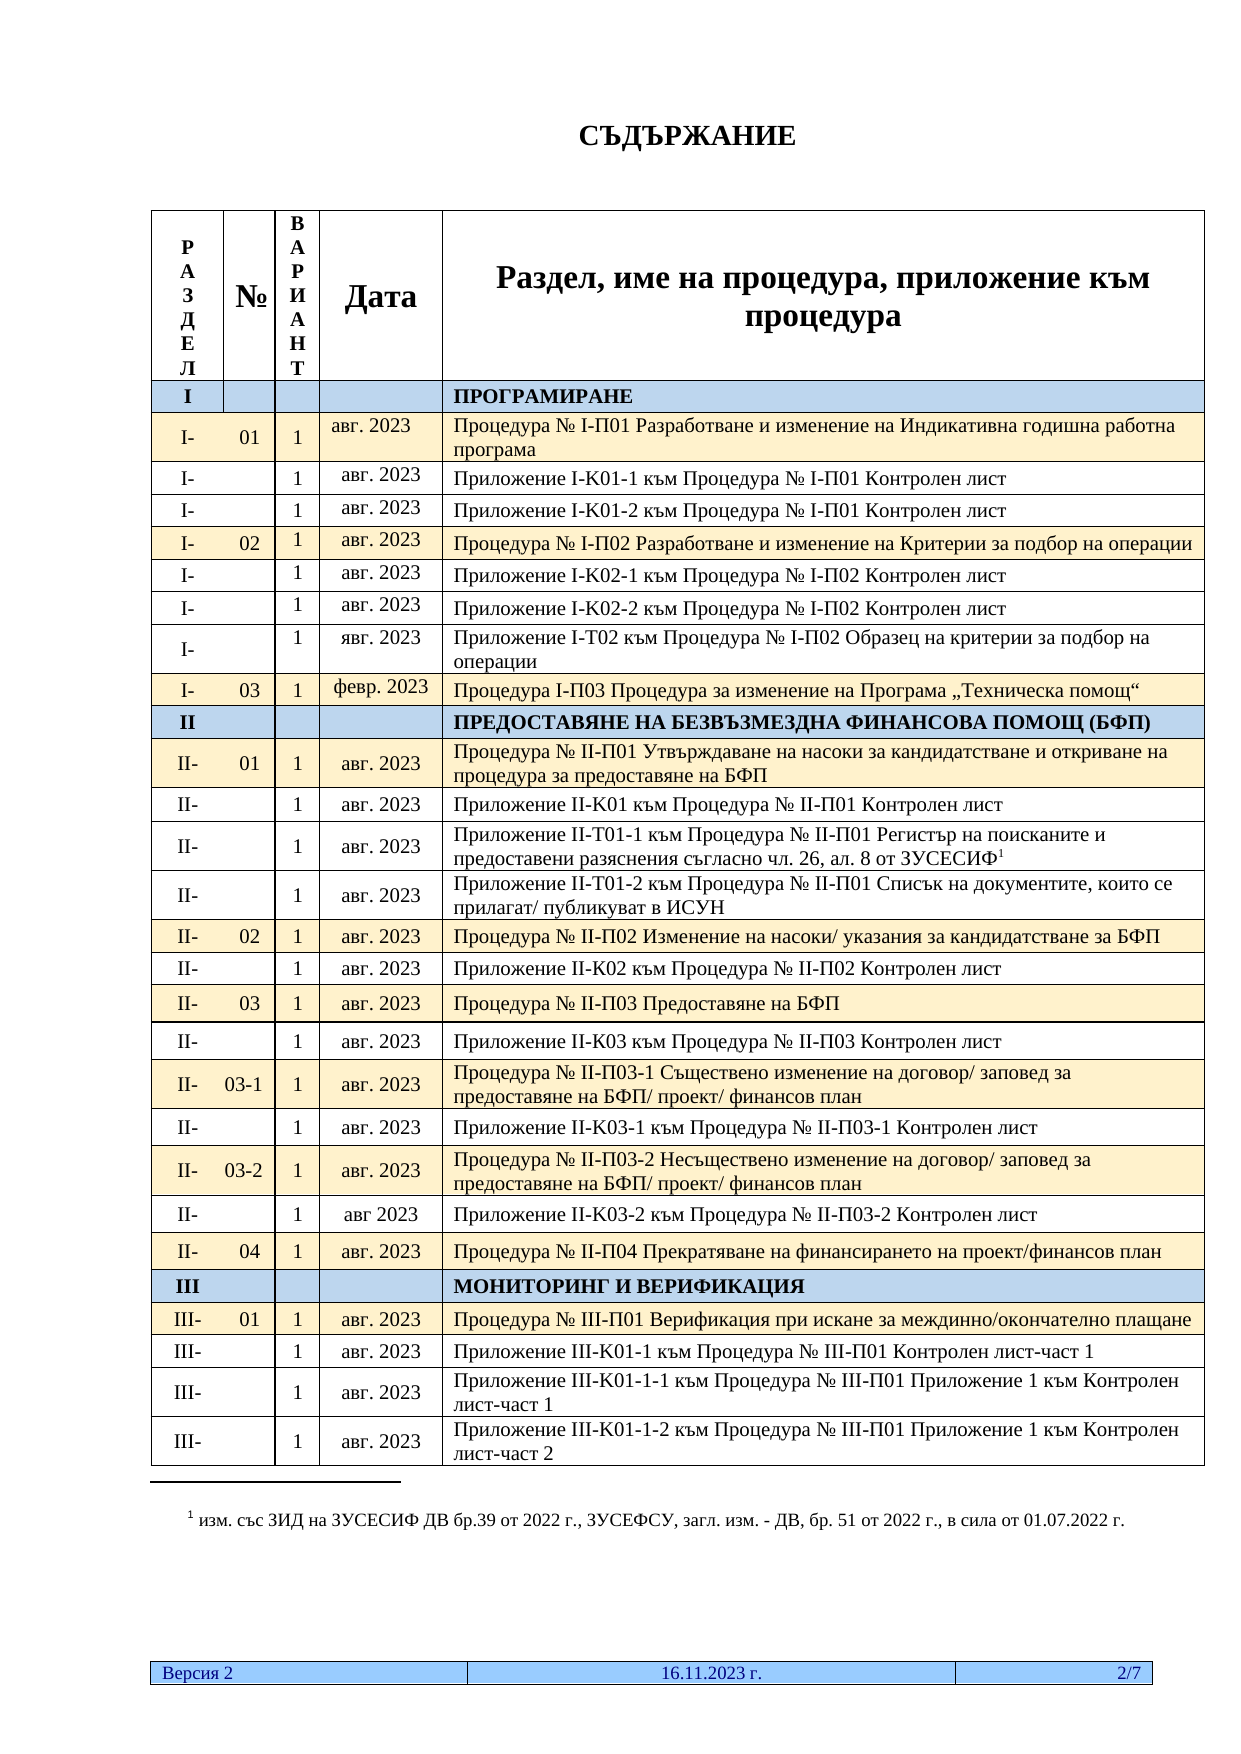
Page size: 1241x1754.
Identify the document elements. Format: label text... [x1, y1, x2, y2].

table_cell II- [152, 822, 224, 870]
table_cell Процедура № II-П03-1 Съществено изменение на договор/ заповед за предоставяне на БФП/ проект/ финансов план [443, 1060, 1204, 1108]
table_cell авг. 2023 [320, 920, 442, 952]
table_cell авг. 2023 [320, 953, 442, 984]
table_cell авг. 2023 [320, 1146, 442, 1194]
table_cell 1 [276, 625, 319, 673]
table_cell 1 [276, 1060, 319, 1108]
table_cell 1 [276, 985, 319, 1021]
table_cell 1 [276, 1368, 319, 1416]
table_cell II- [152, 985, 224, 1021]
table_header № [224, 211, 274, 379]
table_cell февр. 2023 [320, 674, 442, 705]
table_cell Приложение II-K01 към Процедура № II-П01 Контролен лист [443, 788, 1204, 821]
table_cell МОНИТОРИНГ И ВЕРИФИКАЦИЯ [443, 1270, 1204, 1302]
table_cell 1 [276, 592, 319, 624]
table_cell I- [152, 625, 224, 673]
table_cell [224, 1109, 274, 1145]
table_cell авг. 2023 [320, 1335, 442, 1367]
table_cell 1 [276, 920, 319, 952]
table_cell II- [152, 1060, 224, 1108]
table_cell II- [152, 1109, 224, 1145]
table_cell Приложение II-T01-1 към Процедура № II-П01 Регистър на поисканите и предоставени разяснения съгласно чл. 26, ал. 8 от ЗУСЕСИФ [443, 822, 1204, 870]
table_cell [224, 788, 274, 821]
table_cell I- [152, 413, 224, 461]
table_cell авг. 2023 [320, 788, 442, 821]
table_cell 1 [276, 560, 319, 591]
table_cell 1 [276, 1233, 319, 1269]
table_cell авг. 2023 [320, 739, 442, 787]
table_cell III- [152, 1368, 224, 1416]
table_cell Приложение I-K01-2 към Процедура № I-П01 Контролен лист [443, 495, 1204, 526]
table_cell 1 [276, 1303, 319, 1334]
table_header Р А З Д Е Л [152, 211, 223, 379]
table_cell Приложение II-К02 към Процедура № II-П02 Контролен лист [443, 953, 1204, 984]
table_cell II- [152, 788, 224, 821]
table_cell авг. 2023 [320, 822, 442, 870]
table_cell Процедура № II-П03 Предоставяне на БФП [443, 985, 1204, 1021]
table_cell Приложение II-К03 към Процедура № II-П03 Контролен лист [443, 1023, 1204, 1059]
table_cell 1 [276, 462, 319, 494]
table_cell [224, 706, 274, 738]
table_cell авг. 2023 [320, 1109, 442, 1145]
table_cell ІІ- [152, 1146, 224, 1194]
table_cell [224, 560, 274, 591]
table_cell 1 [276, 953, 319, 984]
table_cell Приложение II-T01-2 към Процедура № II-П01 Списък на документите, които се прилагат/ публикуват в ИСУН [443, 871, 1204, 919]
table_cell авг. 2023 [320, 592, 442, 624]
table_cell 1 [276, 788, 319, 821]
table_cell [224, 953, 274, 984]
table_cell 1 [276, 1109, 319, 1145]
table_cell Процедура № I-П02 Разработване и изменение на Критерии за подбор на операции [443, 527, 1204, 559]
table_cell III- [152, 1335, 224, 1367]
table_cell III- [152, 1417, 224, 1465]
table_cell [224, 1270, 274, 1302]
table_cell авг. 2023 [320, 1233, 442, 1269]
table_cell Приложение I-T02 към Процедура № I-П02 Образец на критерии за подбор на операции [443, 625, 1204, 673]
table_cell [224, 1335, 274, 1367]
table_cell [224, 462, 274, 494]
table_cell Приложение III-K01-1 към Процедура № III-П01 Контролен лист-част 1 [443, 1335, 1204, 1367]
table_cell 1 [276, 822, 319, 870]
table_cell II- [152, 920, 224, 952]
table_cell 03-2 [224, 1146, 274, 1194]
table_cell 1 [276, 1196, 319, 1232]
table_cell Приложение II-K03-1 към Процедура № II-П03-1 Контролен лист [443, 1109, 1204, 1145]
table_cell I- [152, 527, 224, 559]
table_cell [224, 625, 274, 673]
table_cell Процедура № I-П01 Разработване и изменение на Индикативна годишна работна програма [443, 413, 1204, 461]
table_cell [276, 1270, 319, 1302]
table_cell авг. 2023 [320, 1368, 442, 1416]
table_cell 1 [276, 527, 319, 559]
table_cell 01 [224, 1303, 274, 1334]
table_cell ПРОГРАМИРАНЕ [443, 381, 1204, 412]
table_cell III [152, 1270, 224, 1302]
table_cell авг. 2023 [320, 560, 442, 591]
table_cell 03-1 [224, 1060, 274, 1108]
table_cell [276, 706, 319, 738]
table_cell авг 2023 [320, 1196, 442, 1232]
table_cell [224, 1023, 274, 1059]
table_cell авг. 2023 [320, 1023, 442, 1059]
table_cell 1 [276, 1335, 319, 1367]
table_cell авг. 2023 [320, 413, 442, 461]
table_cell Процедура № II-П02 Изменение на насоки/ указания за кандидатстване за БФП [443, 920, 1204, 952]
table_cell [224, 1196, 274, 1232]
table_cell 1 [276, 495, 319, 526]
table_cell Процедура № II-П03-2 Несъществено изменение на договор/ заповед за предоставяне на БФП/ проект/ финансов план [443, 1146, 1204, 1194]
table_cell Приложение I-K02-1 към Процедура № I-П02 Контролен лист [443, 560, 1204, 591]
table_cell авг. 2023 [320, 527, 442, 559]
table_header Дата [320, 211, 442, 379]
table_cell [320, 381, 442, 412]
table_cell 02 [224, 527, 274, 559]
table_cell авг. 2023 [320, 1303, 442, 1334]
table_cell I- [152, 560, 224, 591]
table_cell II- [152, 871, 224, 919]
table_cell 04 [224, 1233, 274, 1269]
table_cell авг. 2023 [320, 462, 442, 494]
table_cell 01 [224, 413, 274, 461]
table_cell 01 [224, 739, 274, 787]
table_cell явг. 2023 [320, 625, 442, 673]
table_cell II- [152, 1196, 224, 1232]
table_cell авг. 2023 [320, 1060, 442, 1108]
table_cell II- [152, 739, 224, 787]
table_cell [224, 822, 274, 870]
table_cell III- [152, 1303, 224, 1334]
table_cell авг. 2023 [320, 1417, 442, 1465]
table_cell [224, 1368, 274, 1416]
table_cell [224, 871, 274, 919]
table_cell I [152, 381, 223, 412]
table_cell 1 [276, 413, 319, 461]
table_cell Процедура № III-П01 Верификация при искане за междинно/окончателно плащане [443, 1303, 1204, 1334]
table_cell авг. 2023 [320, 871, 442, 919]
table_header ВАРИАНТ [276, 211, 319, 379]
table_header Раздел, име на процедура, приложение към процедура [443, 211, 1204, 379]
table_cell 02 [224, 920, 274, 952]
table_cell авг. 2023 [320, 985, 442, 1021]
table_cell 1 [276, 739, 319, 787]
table_cell I- [152, 495, 224, 526]
table_cell [320, 706, 442, 738]
table_cell [224, 592, 274, 624]
table_cell Приложение I-K01-1 към Процедура № I-П01 Контролен лист [443, 462, 1204, 494]
table_cell Приложение II-K03-2 към Процедура № II-П03-2 Контролен лист [443, 1196, 1204, 1232]
table_cell II [152, 706, 224, 738]
table_cell Приложение III-K01-1-1 към Процедура № III-П01 Приложение 1 към Контролен лист-част 1 [443, 1368, 1204, 1416]
table_cell Процедура № II-П01 Утвърждаване на насоки за кандидатстване и откриване на процедура за предоставяне на БФП [443, 739, 1204, 787]
table_cell [224, 1417, 274, 1465]
table_cell 1 [276, 674, 319, 705]
table_cell [224, 495, 274, 526]
table_cell II- [152, 1023, 224, 1059]
table_cell Процедура № II-П04 Прекратяване на финансирането на проект/финансов план [443, 1233, 1204, 1269]
table_cell I- [152, 462, 224, 494]
table_cell 1 [276, 871, 319, 919]
table_cell Приложение I-K02-2 към Процедура № I-П02 Контролен лист [443, 592, 1204, 624]
table_cell Приложение III-K01-1-2 към Процедура № III-П01 Приложение 1 към Контролен лист-част 2 [443, 1417, 1204, 1465]
text СЪДЪРЖАНИЕ [150, 118, 1152, 152]
table_cell 1 [276, 1146, 319, 1194]
table_cell 1 [276, 1023, 319, 1059]
table_cell Процедура I-П03 Процедура за изменение на Програма „Техническа помощ“ [443, 674, 1204, 705]
table_cell II- [152, 1233, 224, 1269]
table_cell I- [152, 674, 224, 705]
table_cell 1 [276, 1417, 319, 1465]
table_cell 03 [224, 985, 274, 1021]
table_cell [276, 381, 319, 412]
table_cell II- [152, 953, 224, 984]
table_cell I- [152, 592, 224, 624]
table_cell 03 [224, 674, 274, 705]
table_cell авг. 2023 [320, 495, 442, 526]
table_cell [320, 1270, 442, 1302]
table_cell [224, 381, 274, 412]
table_cell ПРЕДОСТАВЯНЕ НА БЕЗВЪЗМЕЗДНА ФИНАНСОВА ПОМОЩ (БФП) [443, 706, 1204, 738]
